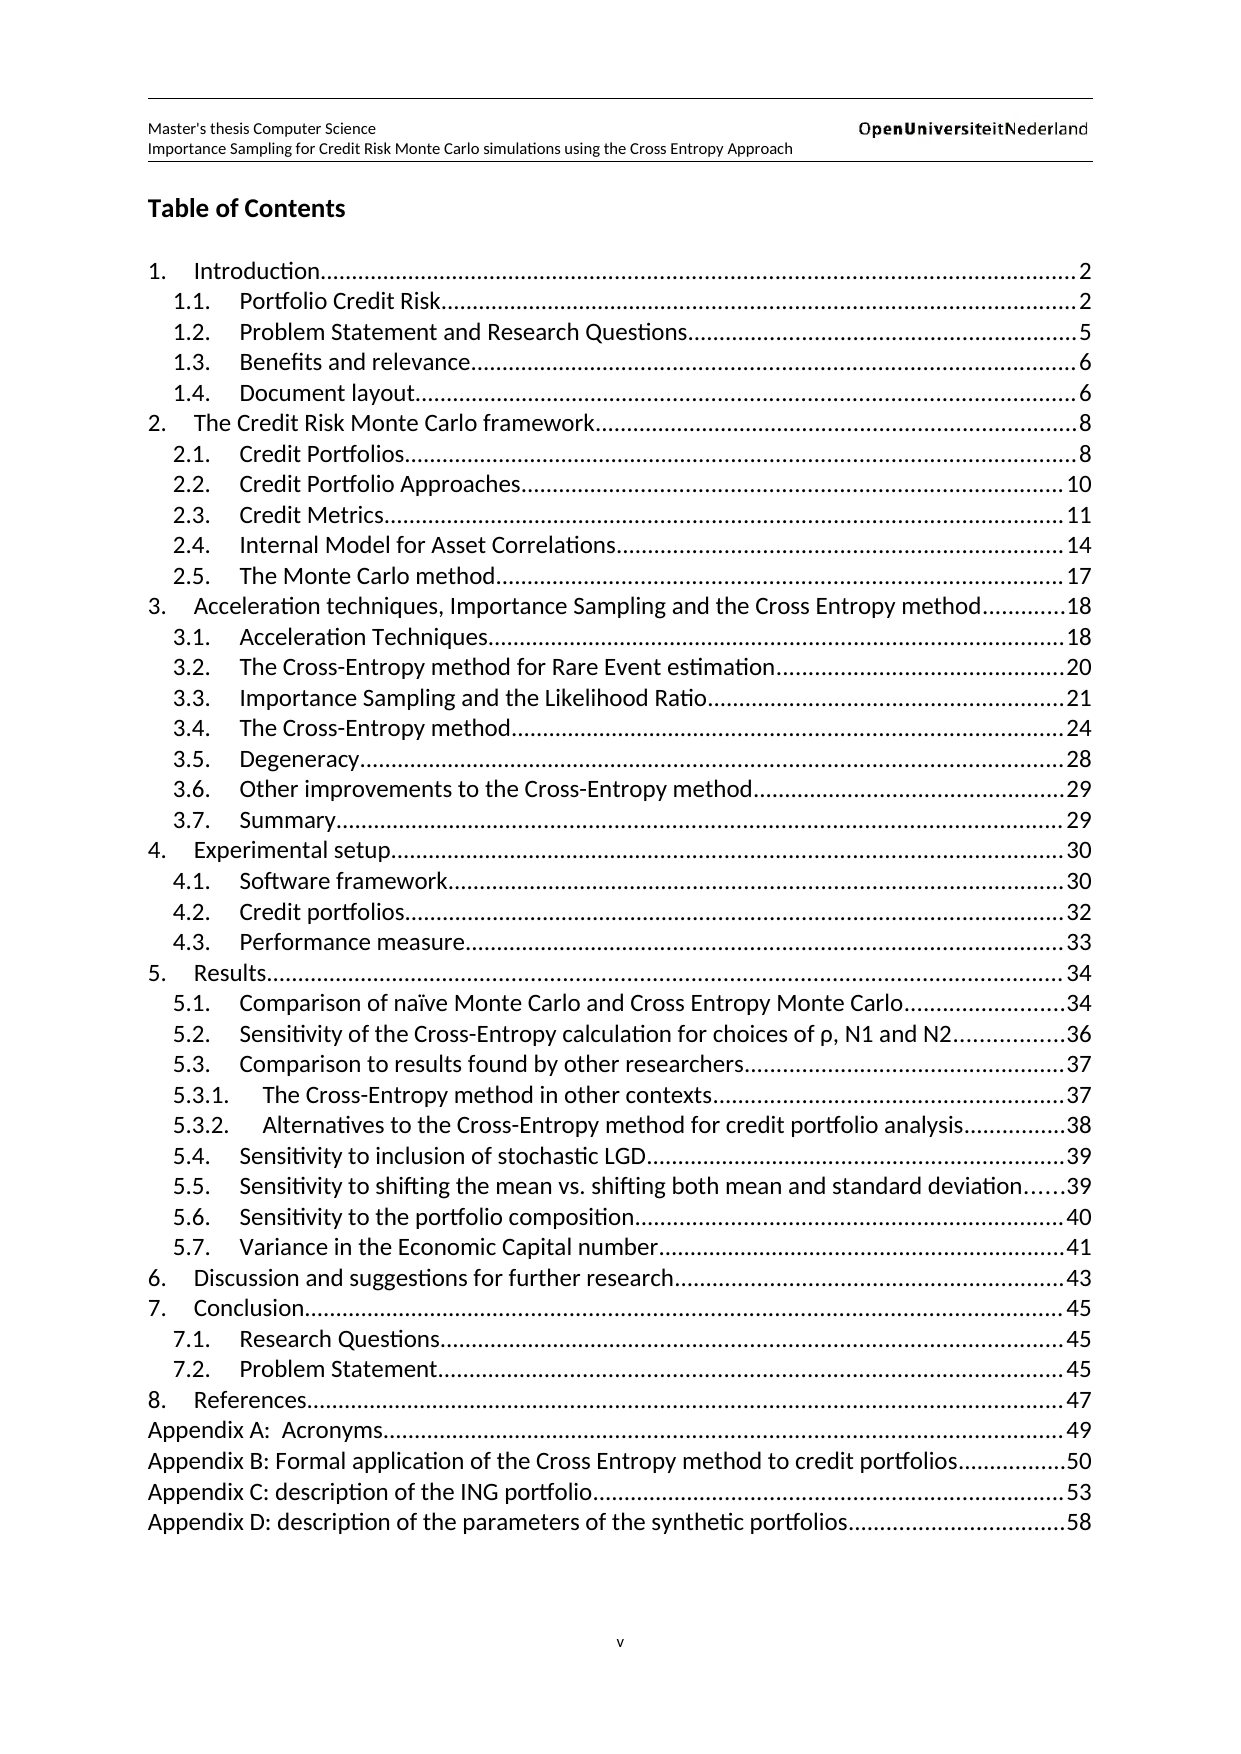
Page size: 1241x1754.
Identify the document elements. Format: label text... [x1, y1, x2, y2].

text 8. References 47 [148, 1384, 1093, 1414]
text 3.5. Degeneracy 28 [173, 743, 1093, 774]
text 5. Results 34 [148, 957, 1093, 987]
text 3.3. Importance Sampling and the Likelihood Ratio 21 [173, 682, 1093, 713]
text 7.2. Problem Statement 45 [173, 1353, 1093, 1384]
text 1.4. Document layout 6 [173, 377, 1093, 407]
text 2.5. The Monte Carlo method 17 [173, 560, 1093, 591]
text 3.2. The Cross-Entropy method for Rare Event estimation 20 [173, 652, 1093, 682]
text 5.6. Sensitivity to the portfolio composition 40 [173, 1201, 1093, 1231]
text 5.3. Comparison to results found by other researchers 37 [173, 1048, 1093, 1079]
text Table of Contents [148, 191, 1093, 224]
text 4. Experimental setup 30 [148, 835, 1093, 865]
text 5.2. Sensitivity of the Cross-Entropy calculation for choices of ρ, N1 and N2 36 [173, 1018, 1093, 1048]
text Appendix C: description of the ING portfolio 53 [148, 1476, 1093, 1506]
text 2. The Credit Risk Monte Carlo framework 8 [148, 407, 1093, 438]
text 4.2. Credit portfolios 32 [173, 896, 1093, 926]
text Appendix A: Acronyms 49 [148, 1414, 1093, 1445]
text 5.3.1. The Cross-Entropy method in other contexts 37 [173, 1079, 1093, 1109]
picture [857, 99, 1088, 159]
text 3.6. Other improvements to the Cross-Entropy method 29 [173, 774, 1093, 804]
text 3.4. The Cross-Entropy method 24 [173, 713, 1093, 743]
text 3.7. Summary 29 [173, 804, 1093, 835]
text 4.1. Software framework 30 [173, 865, 1093, 896]
text 4.3. Performance measure 33 [173, 926, 1093, 957]
text 1.1. Portfolio Credit Risk 2 [173, 285, 1093, 316]
text 5.5. Sensitivity to shifting the mean vs. shifting both mean and standard deviation 39 [173, 1170, 1093, 1201]
text 5.1. Comparison of naïve Monte Carlo and Cross Entropy Monte Carlo 34 [173, 987, 1093, 1018]
text 2.3. Credit Metrics 11 [173, 499, 1093, 529]
text 3. Acceleration techniques, Importance Sampling and the Cross Entropy method 18 [148, 591, 1093, 621]
text 5.3.2. Alternatives to the Cross-Entropy method for credit portfolio analysis 38 [173, 1109, 1093, 1140]
text 7.1. Research Questions 45 [173, 1323, 1093, 1353]
text 1.2. Problem Statement and Research Questions 5 [173, 316, 1093, 346]
text Appendix D: description of the parameters of the synthetic portfolios 58 [148, 1506, 1093, 1537]
text 5.7. Variance in the Economic Capital number 41 [173, 1231, 1093, 1262]
text 7. Conclusion 45 [148, 1292, 1093, 1323]
text 3.1. Acceleration Techniques 18 [173, 621, 1093, 652]
text 2.1. Credit Portfolios 8 [173, 438, 1093, 468]
text 1. Introduction 2 [148, 255, 1093, 285]
text 5.4. Sensitivity to inclusion of stochastic LGD 39 [173, 1140, 1093, 1170]
text Appendix B: Formal application of the Cross Entropy method to credit portfolios 50 [148, 1445, 1093, 1476]
text 2.2. Credit Portfolio Approaches 10 [173, 468, 1093, 499]
text 2.4. Internal Model for Asset Correlations 14 [173, 529, 1093, 560]
text 6. Discussion and suggestions for further research 43 [148, 1262, 1093, 1292]
text 1.3. Benefits and relevance 6 [173, 346, 1093, 377]
